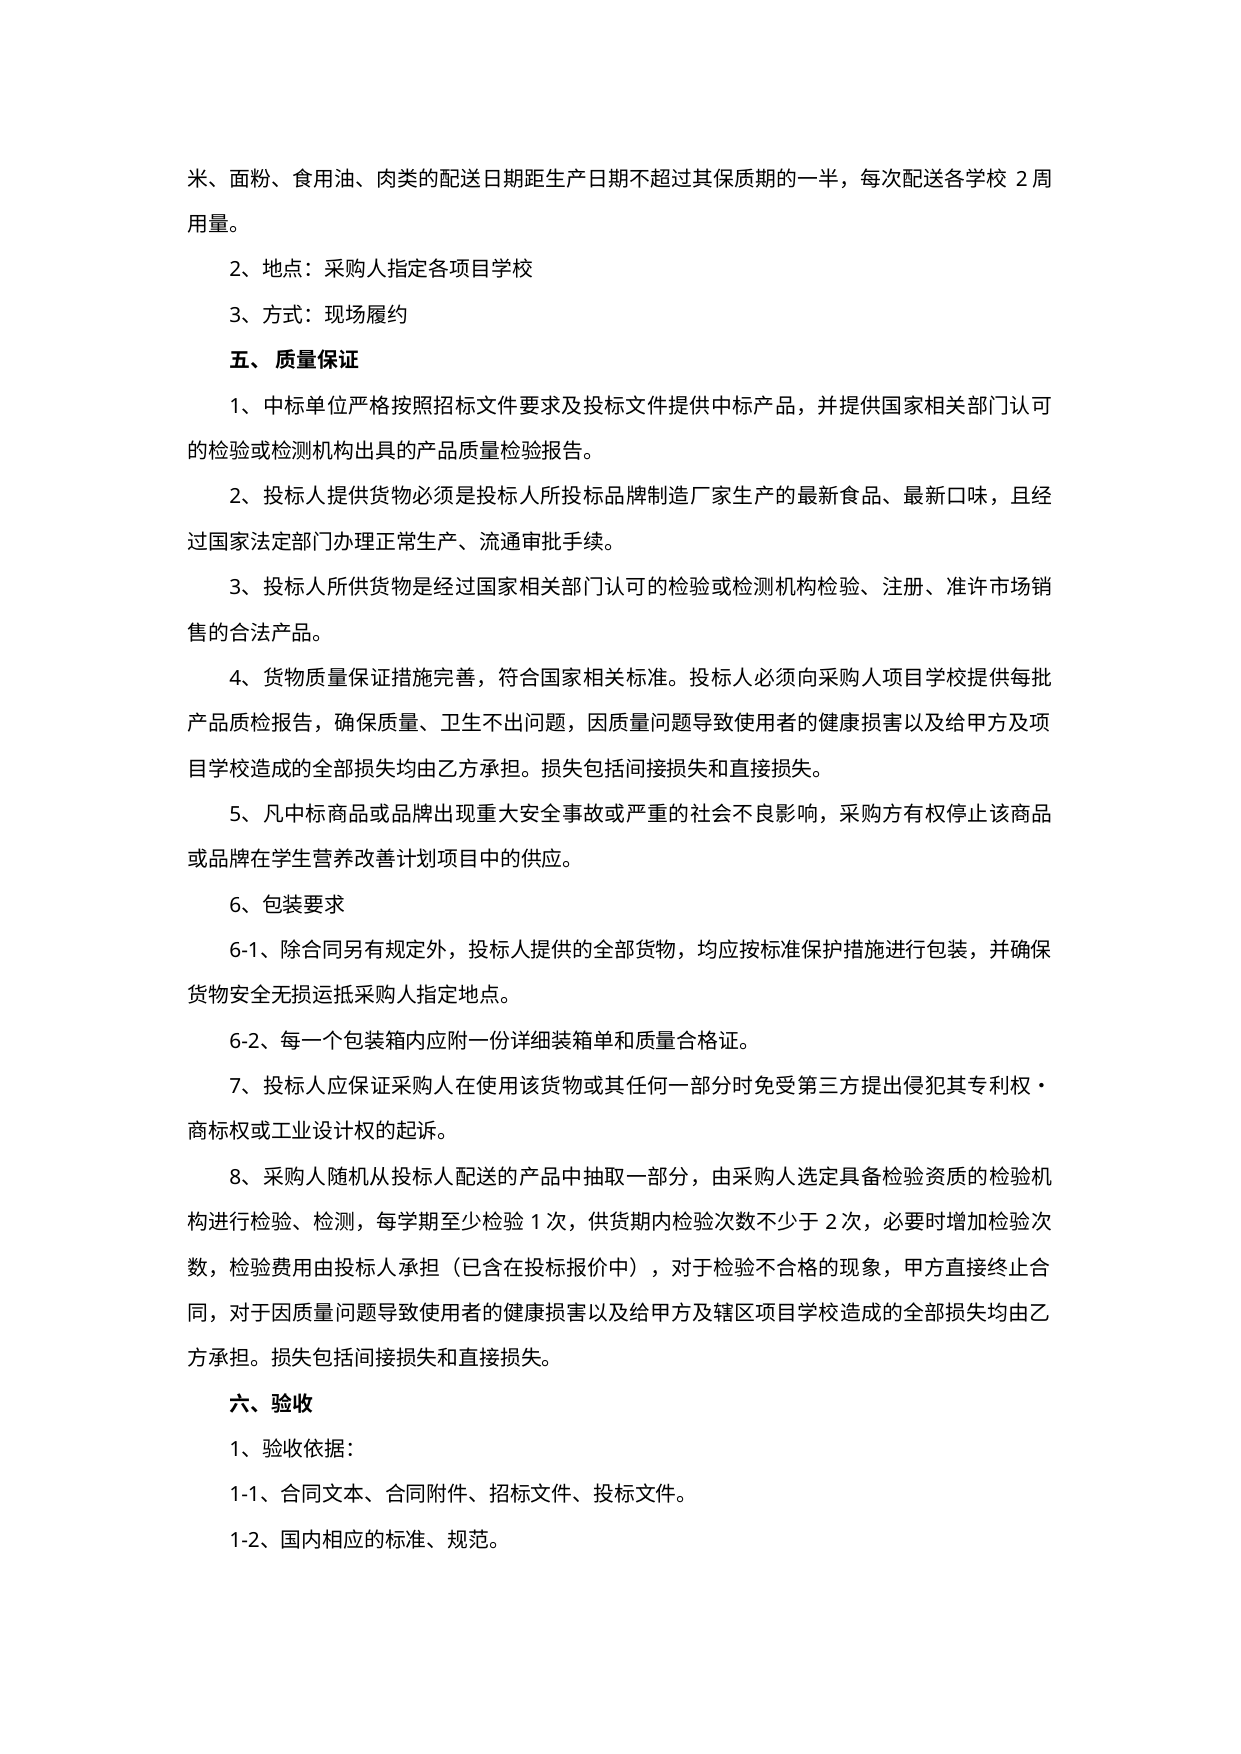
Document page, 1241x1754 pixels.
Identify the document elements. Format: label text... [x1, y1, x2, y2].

text 8、采购人随机从投标人配送的产品中抽取一部分，由采购人选定具备检验资质的检验机构进行检验、检测，每学期至少检验1次，供货期内检验次数不少于2次，必要时增加检验次数，检验费用由投标人承担（已含在投标报价中），对于检验不合格的现象，甲方直接终止合同，对于因质量问题导致使用者的健康损害以及给甲方及辖区项目学校造成的全部损失均由乙方承担。损失包括间接损失和直接损失。 [187, 1160, 1053, 1372]
text 3、方式：现场履约 [187, 298, 1053, 328]
text 7、投标人应保证采购人在使用该货物或其任何一部分时免受第三方提出侵犯其专利权•商标权或工业设计权的起诉。 [187, 1069, 1053, 1145]
text 1、验收依据： [187, 1432, 1053, 1462]
text 五、 质量保证 [187, 343, 1053, 374]
text 六、验收 [187, 1387, 1053, 1417]
text 1-1、合同文本、合同附件、招标文件、投标文件。 [187, 1478, 1053, 1508]
text 6-2、每一个包装箱内应附一份详细装箱单和质量合格证。 [187, 1024, 1053, 1054]
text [187, 162, 1053, 238]
text 5、凡中标商品或品牌出现重大安全事故或严重的社会不良影响，采购方有权停止该商品或品牌在学生营养改善计划项目中的供应。 [187, 797, 1053, 873]
text 1-2、国内相应的标准、规范。 [187, 1523, 1053, 1553]
text 6、包装要求 [187, 888, 1053, 918]
text 2、投标人提供货物必须是投标人所投标品牌制造厂家生产的最新食品、最新口味，且经过国家法定部门办理正常生产、流通审批手续。 [187, 479, 1053, 555]
text 4、货物质量保证措施完善，符合国家相关标准。投标人必须向采购人项目学校提供每批产品质检报告，确保质量、卫生不出问题，因质量问题导致使用者的健康损害以及给甲方及项目学校造成的全部损失均由乙方承担。损失包括间接损失和直接损失。 [187, 661, 1053, 782]
text 3、投标人所供货物是经过国家相关部门认可的检验或检测机构检验、注册、准许市场销售的合法产品。 [187, 570, 1053, 646]
text 6-1、除合同另有规定外，投标人提供的全部货物，均应按标准保护措施进行包装，并确保货物安全无损运抵采购人指定地点。 [187, 933, 1053, 1009]
text 1、中标单位严格按照招标文件要求及投标文件提供中标产品，并提供国家相关部门认可的检验或检测机构出具的产品质量检验报告。 [187, 389, 1053, 464]
text 2、地点：采购人指定各项目学校 [187, 253, 1053, 283]
